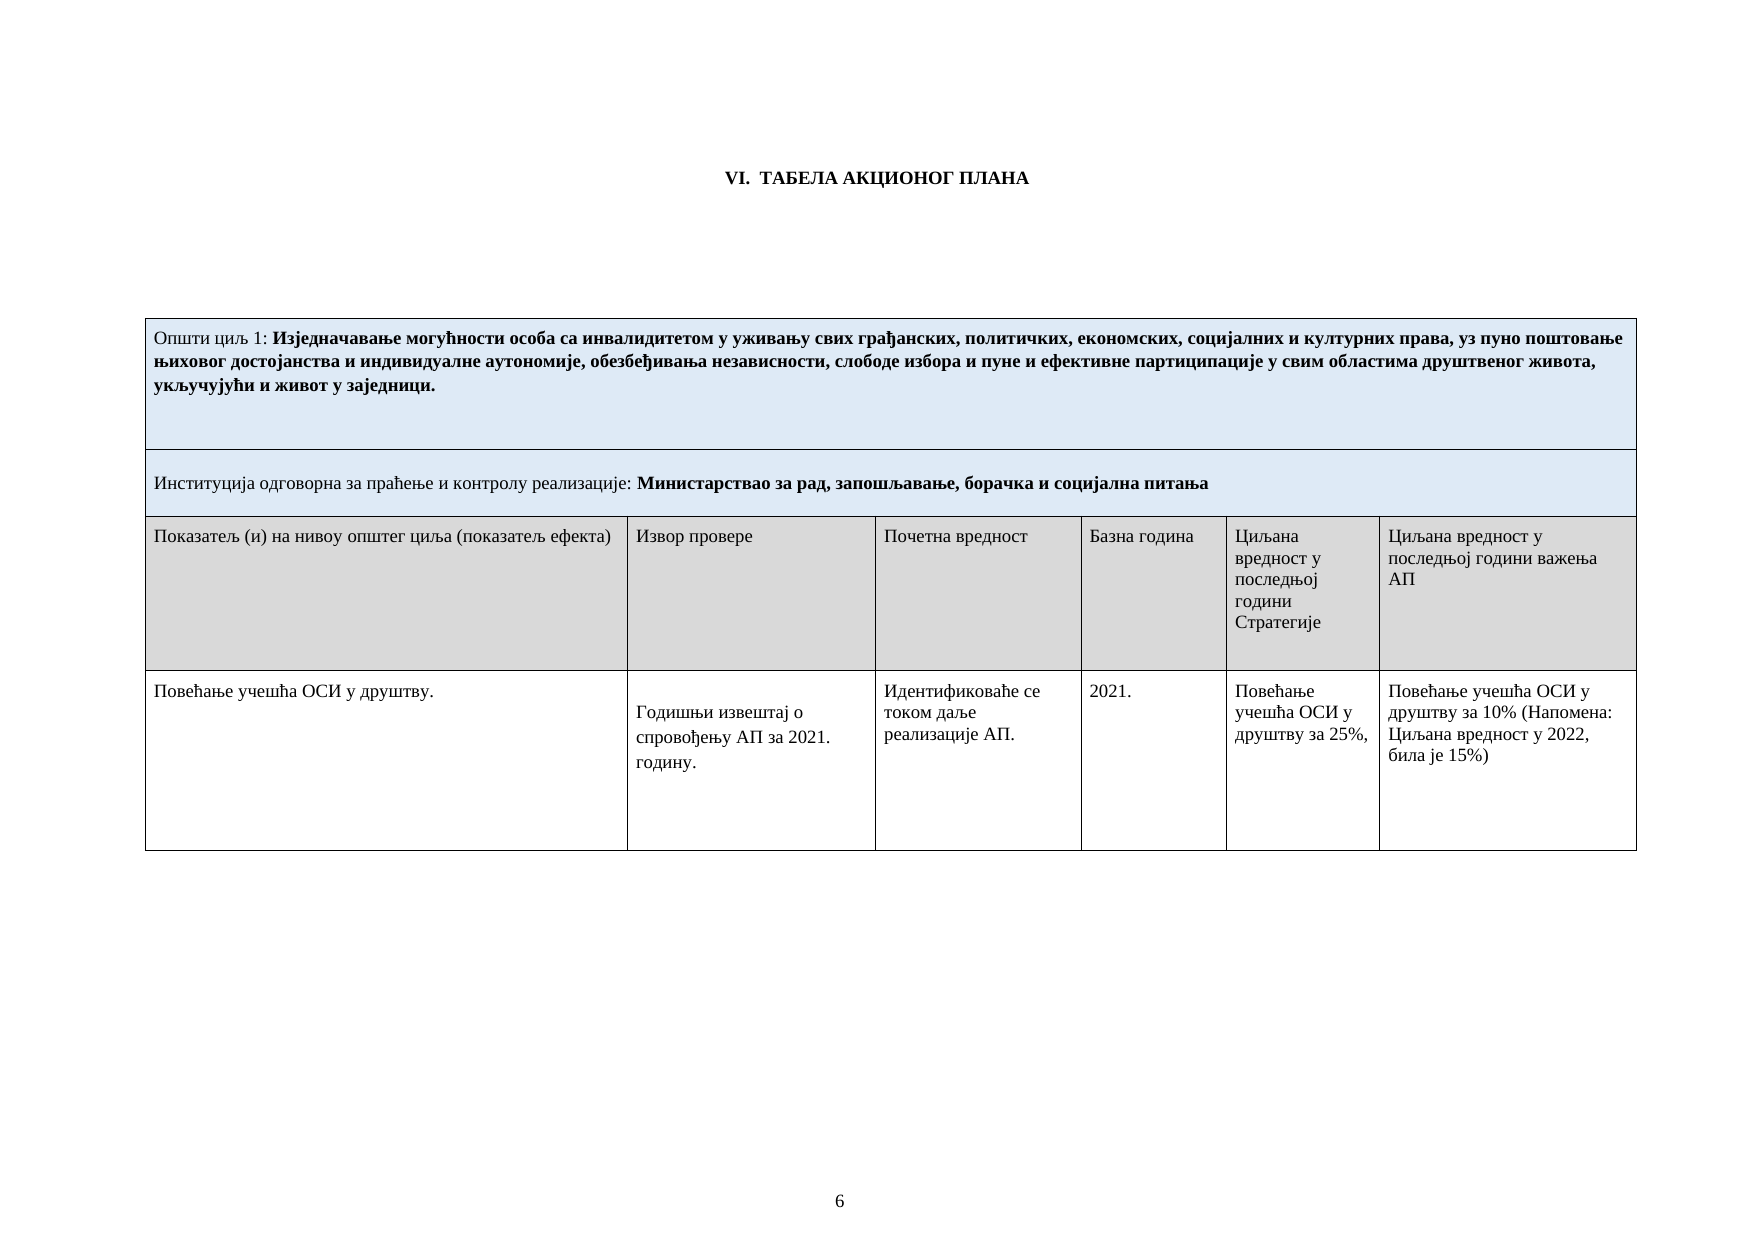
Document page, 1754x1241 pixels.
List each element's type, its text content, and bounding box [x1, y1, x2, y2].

table_cell Почетна вредност [876, 517, 1081, 670]
table_cell Извор провере [628, 517, 875, 670]
text VI. ТАБЕЛА АКЦИОНОГ ПЛАНА [188, 167, 1566, 188]
table_cell Повећање учешћа ОСИ у друштву за 10% (Напомена: Циљана вредност у 2022, била је 15%) [1380, 671, 1636, 850]
table_cell 2021. [1082, 671, 1226, 850]
table_cell Повећање учешћа ОСИ у друштву. [146, 671, 627, 850]
table_cell Базна година [1082, 517, 1226, 670]
table_cell Циљана вредност у последњој години важења АП [1380, 517, 1636, 670]
table_cell Институција одговорна за праћење и контролу реализације: Министарствао за рад, запошљавање, борачка и социјална питања [146, 450, 1636, 516]
table_header Општи циљ 1: Изједначавање могућности особа са инвалидитетом у уживању свих грађанских, политичких, економских, социјалних и културних права, уз пуно поштовање њиховог достојанства и индивидуалне аутономије, обезбеђивања независности, слободе избора и пуне и ефективне партиципације у свим областима друштвеног живота, укључујући и живот у заједници. [146, 319, 1636, 449]
table_cell Циљaна вредност у последњој години Стратегије [1227, 517, 1379, 670]
table_cell Идентификоваће се током даље реализације АП. [876, 671, 1081, 850]
table_cell Повећање учешћа ОСИ у друштву за 25%, [1227, 671, 1379, 850]
table_cell Годишњи извештај о спровођењу АП за 2021. годину. [628, 671, 875, 850]
table_cell Показатељ (и) на нивоу oпштег циља (показатељ eфекта) [146, 517, 627, 670]
